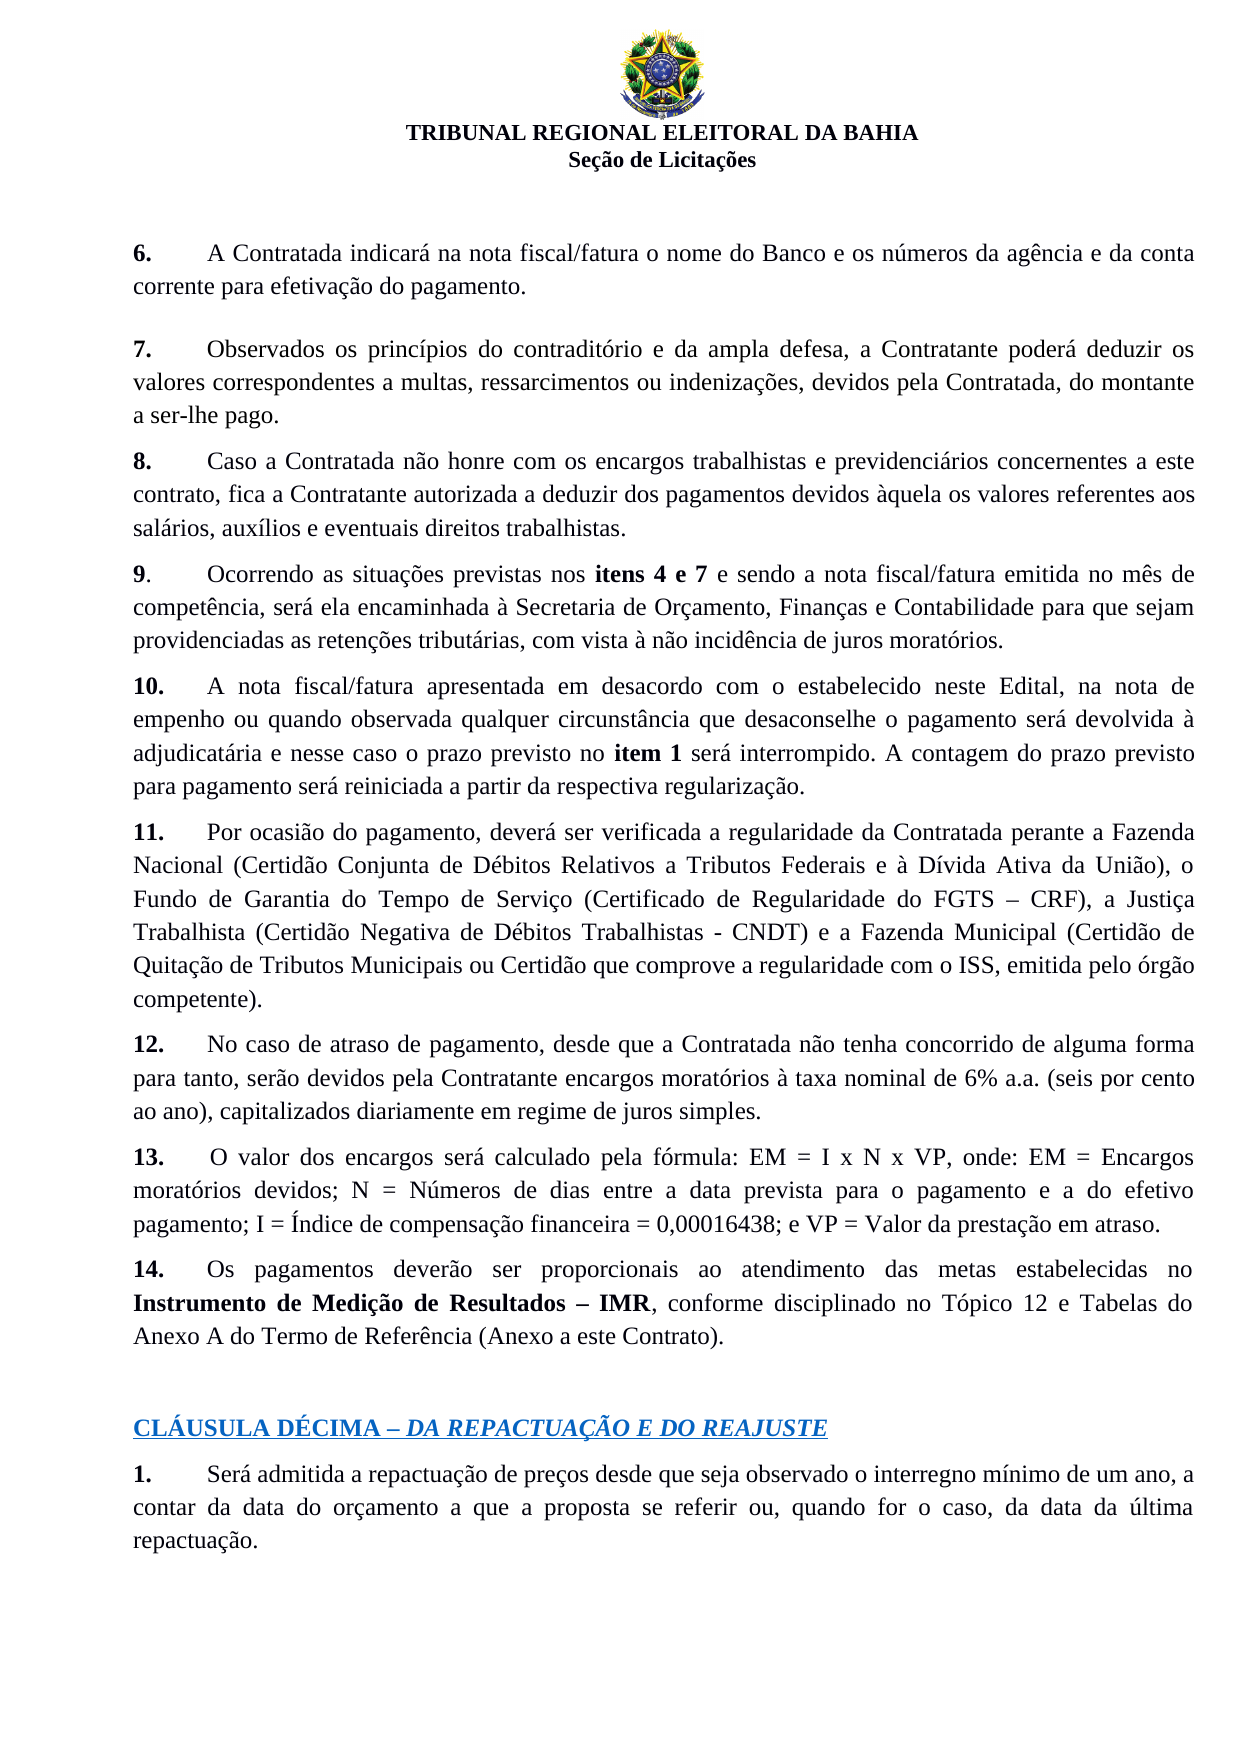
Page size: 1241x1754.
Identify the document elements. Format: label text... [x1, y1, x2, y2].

text 1. Será admitida a repactuação de preços desde que seja observado o interregno mínimo de um ano, a contar da data do orçamento a que a proposta se referir ou, quando for o caso, da data da última repactuação. [133, 1455, 1196, 1555]
text CLÁUSULA DÉCIMA – DA REPACTUAÇÃO E DO REAJUSTE [133, 1409, 1196, 1443]
text 11. Por ocasião do pagamento, deverá ser verificada a regularidade da Contratada perante a Fazenda Nacional (Certidão Conjunta de Débitos Relativos a Tributos Federais e à Dívida Ativa da União), o Fundo de Garantia do Tempo de Serviço (Certificado de Regularidade do FGTS – CRF), a Justiça Trabalhista (Certidão Negativa de Débitos Trabalhistas - CNDT) e a Fazenda Municipal (Certidão de Quitação de Tributos Municipais ou Certidão que comprove a regularidade com o ISS, emitida pelo órgão competente). [133, 814, 1196, 1014]
text 12. No caso de atraso de pagamento, desde que a Contratada não tenha concorrido de alguma forma para tanto, serão devidos pela Contratante encargos moratórios à taxa nominal de 6% a.a. (seis por cento ao ano), capitalizados diariamente em regime de juros simples. [133, 1026, 1196, 1126]
text 6. A Contratada indicará na nota fiscal/fatura o nome do Banco e os números da agência e da conta corrente para efetivação do pagamento. [133, 234, 1196, 301]
text 9. Ocorrendo as situações previstas nos itens 4 e 7 e sendo a nota fiscal/fatura emitida no mês de competência, será ela encaminhada à Secretaria de Orçamento, Finanças e Contabilidade para que sejam providenciadas as retenções tributárias, com vista à não incidência de juros moratórios. [133, 555, 1196, 655]
text 14. Os pagamentos deverão ser proporcionais ao atendimento das metas estabelecidas no Instrumento de Medição de Resultados – IMR, conforme disciplinado no Tópico 12 e Tabelas do Anexo A do Termo de Referência (Anexo a este Contrato). [133, 1251, 1193, 1351]
text 10. A nota fiscal/fatura apresentada em desacordo com o estabelecido neste Edital, na nota de empenho ou quando observada qualquer circunstância que desaconselhe o pagamento será devolvida à adjudicatária e nesse caso o prazo previsto no item 1 será interrompido. A contagem do prazo previsto para pagamento será reiniciada a partir da respectiva regularização. [133, 668, 1196, 801]
text 7. Observados os princípios do contraditório e da ampla defesa, a Contratante poderá deduzir os valores correspondentes a multas, ressarcimentos ou indenizações, devidos pela Contratada, do montante a ser-lhe pago. [133, 330, 1196, 430]
text 8. Caso a Contratada não honre com os encargos trabalhistas e previdenciários concernentes a este contrato, fica a Contratante autorizada a deduzir dos pagamentos devidos àquela os valores referentes aos salários, auxílios e eventuais direitos trabalhistas. [133, 443, 1196, 543]
text 13. O valor dos encargos será calculado pela fórmula: EM = I x N x VP, onde: EM = Encargos moratórios devidos; N = Números de dias entre a data prevista para o pagamento e a do efetivo pagamento; I = Índice de compensação financeira = 0,00016438; e VP = Valor da prestação em atraso. [133, 1139, 1196, 1239]
